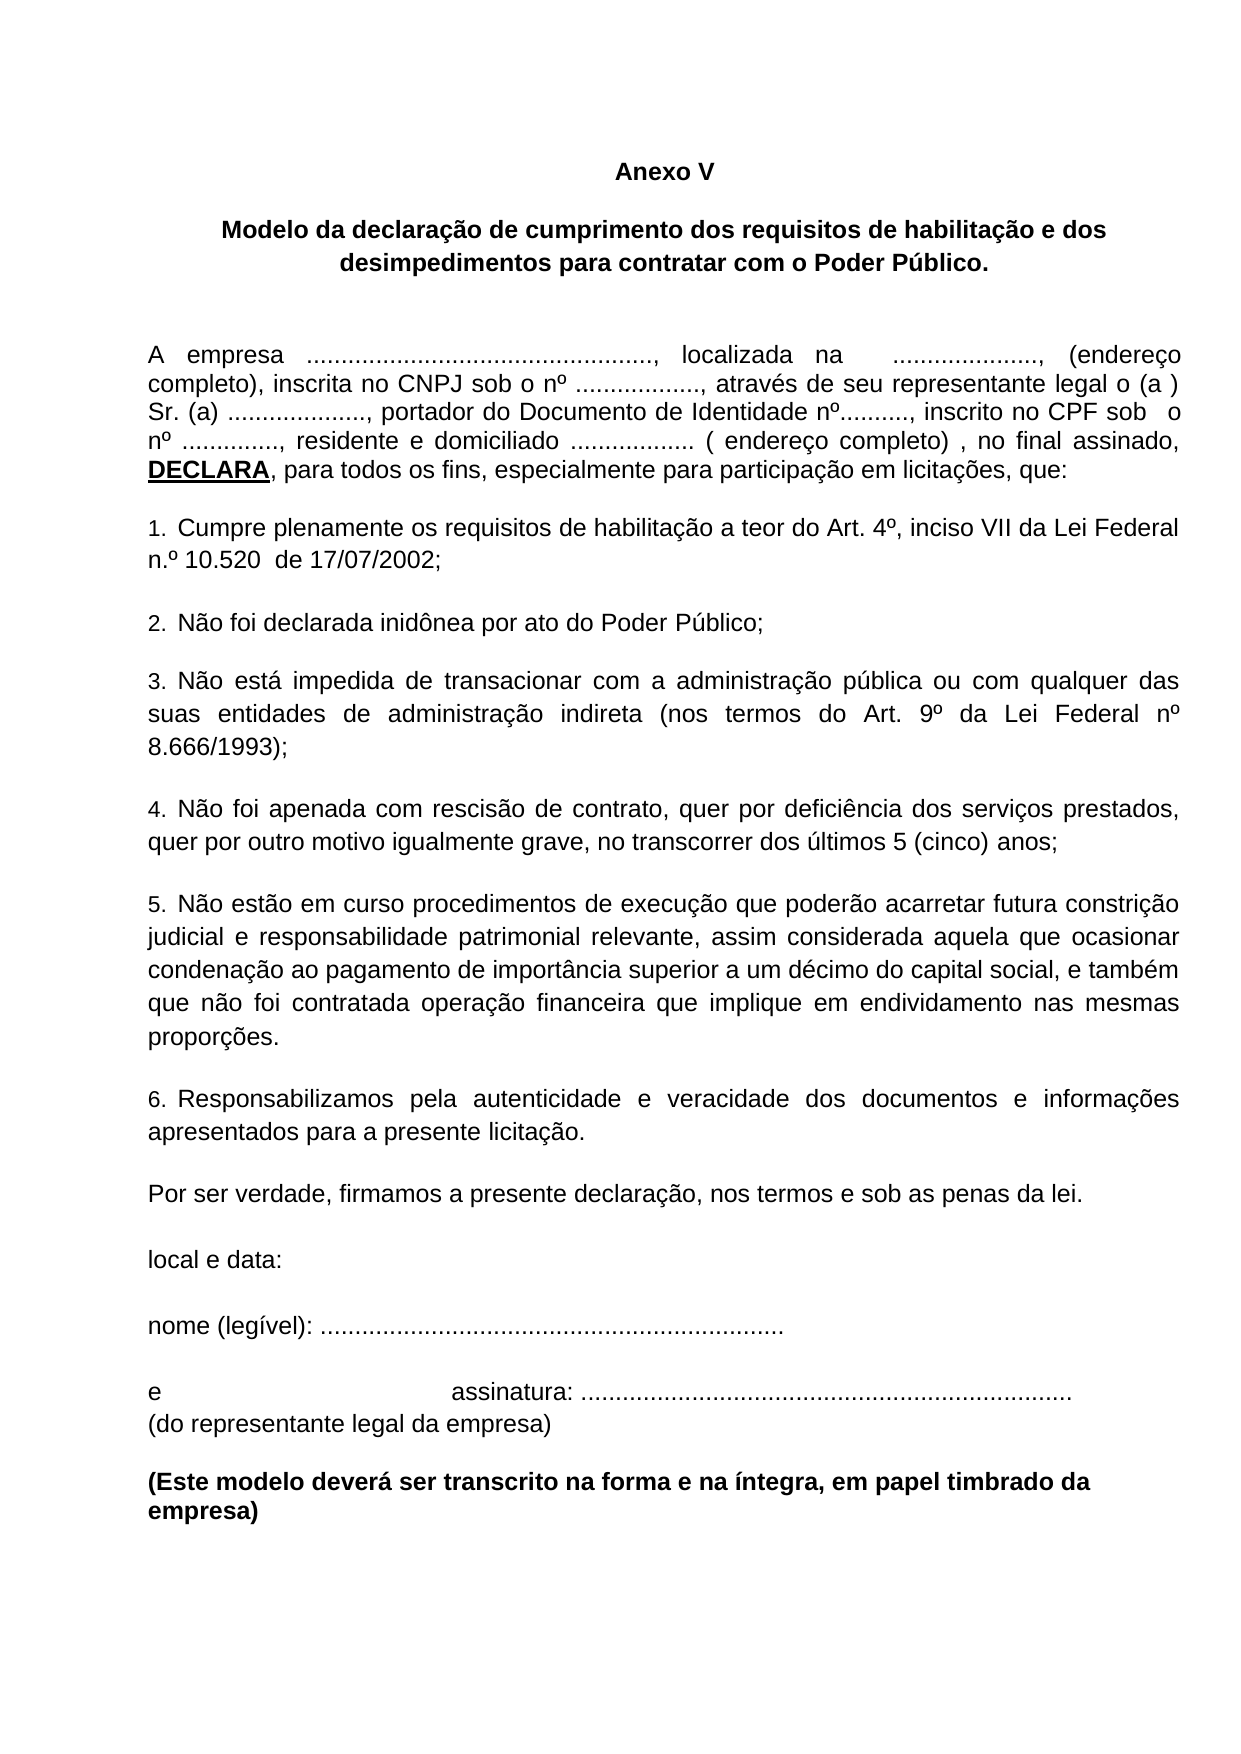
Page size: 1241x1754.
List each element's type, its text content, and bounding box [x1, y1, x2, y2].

list Não foi apenada com rescisão de contrato, quer por deficiência dos serviços prestados, quer por outro motivo igualmente grave, no transcorrer dos últimos 5 (cinco) anos; [148, 794, 1181, 856]
list Não foi declarada inidônea por ato do Poder Público; [148, 608, 1181, 636]
list Não está impedida de transacionar com a administração pública ou com qualquer das suas entidades de administração indireta (nos termos do Art. 9º da Lei Federal nº 8.666/1993); [148, 666, 1181, 761]
text Modelo da declaração de cumprimento dos requisitos de habilitação e dos desimpedimentos para contratar com o Poder Público. [148, 215, 1181, 277]
text Anexo V [148, 157, 1181, 186]
text local e data: [148, 1244, 1181, 1273]
list Cumpre plenamente os requisitos de habilitação a teor do Art. 4º, inciso VII da Lei Federal n.º 10.520 de 17/07/2002; [148, 512, 1181, 574]
text e assinatura: ....................................................................... [148, 1377, 1181, 1406]
text Por ser verdade, firmamos a presente declaração, nos termos e sob as penas da lei. [148, 1178, 1181, 1207]
text (do representante legal da empresa) [148, 1409, 1181, 1438]
text A empresa .................................................., localizada na ....................., (endereço completo), inscrita no CNPJ sob o nº .................., através de seu representante legal o (a ) Sr. (a) ...................., portador do Documento de Identidade nº.........., inscrito no CPF sob o nº .............., residente e domiciliado .................. ( endereço completo) , no final assinado, DECLARA, para todos os fins, especialmente para participação em licitações, que: [148, 340, 1181, 483]
list Responsabilizamos pela autenticidade e veracidade dos documentos e informações apresentados para a presente licitação. [148, 1083, 1181, 1145]
text nome (legível): ................................................................... [148, 1311, 1181, 1339]
text (Este modelo deverá ser transcrito na forma e na íntegra, em papel timbrado da empresa) [148, 1467, 1181, 1524]
list Não estão em curso procedimentos de execução que poderão acarretar futura constrição judicial e responsabilidade patrimonial relevante, assim considerada aquela que ocasionar condenação ao pagamento de importância superior a um décimo do capital social, e também que não foi contratada operação financeira que implique em endividamento nas mesmas proporções. [148, 889, 1181, 1050]
